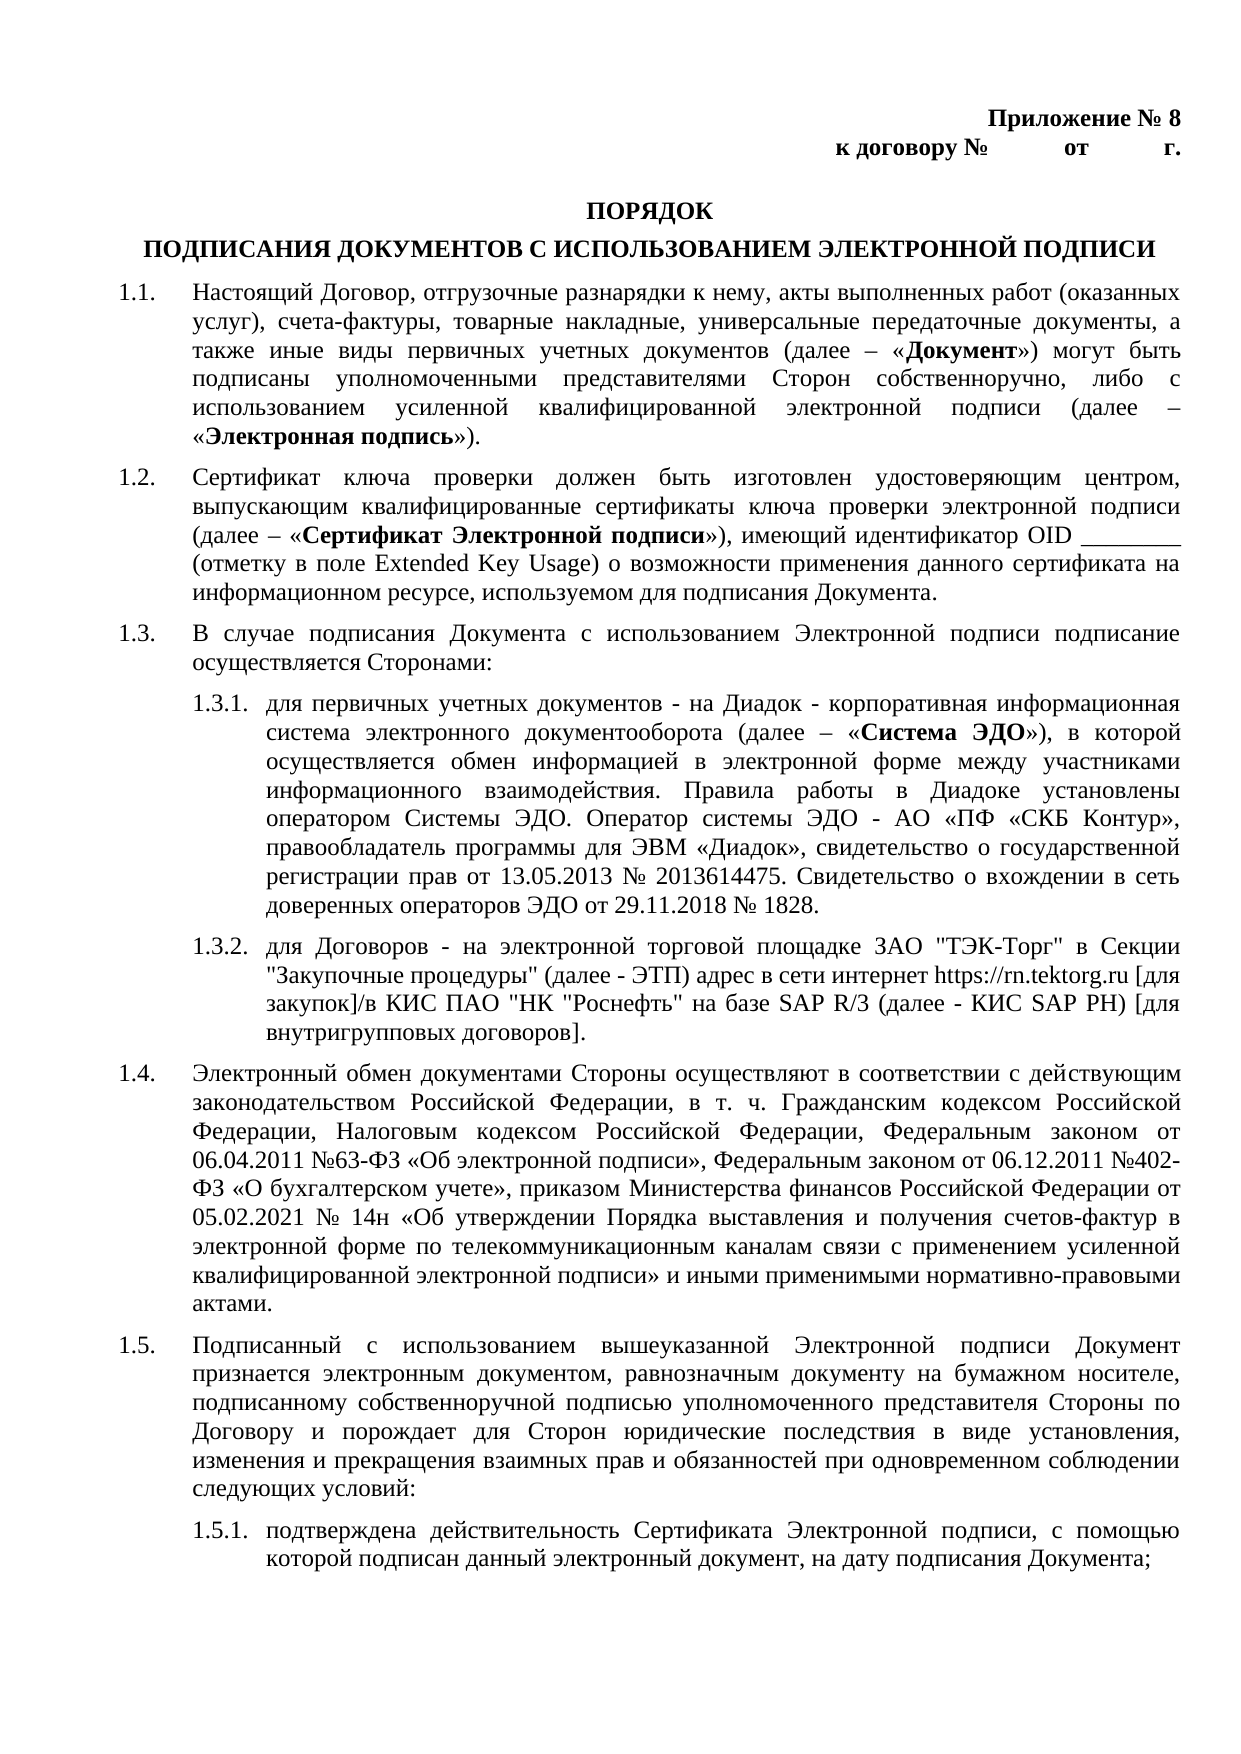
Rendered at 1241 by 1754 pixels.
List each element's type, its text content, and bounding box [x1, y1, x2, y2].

text Сертификат ключа проверки должен быть изготовлен удостоверяющим центром, выпускающим квалифицированные сертификаты ключа проверки электронной подписи (далее – «Сертификат Электронной подписи»), имеющий идентификатор OID ________ (отметку в поле Extended Key Usage) о возможности применения данного сертификата на информационном ресурсе, используемом для подписания Документа. [118, 462, 1181, 606]
text Настоящий Договор, отгрузочные разнарядки к нему, акты выполненных работ (оказанных услуг), счета-фактуры, товарные накладные, универсальные передаточные документы, а также иные виды первичных учетных документов (далее – «Документ») могут быть подписаны уполномоченными представителями Сторон собственноручно, либо с использованием усиленной квалифицированной электронной подписи (далее – «Электронная подпись»). [118, 277, 1181, 450]
text В случае подписания Документа с использованием Электронной подписи подписание осуществляется Сторонами: [118, 618, 1181, 676]
text для первичных учетных документов - на Диадок - корпоративная информационная система электронного документооборота (далее – «Система ЭДО»), в которой осуществляется обмен информацией в электронной форме между участниками информационного взаимодействия. Правила работы в Диадоке установлены оператором Системы ЭДО. Оператор системы ЭДО - АО «ПФ «СКБ Контур», правообладатель программы для ЭВМ «Диадок», свидетельство о государственной регистрации прав от 13.05.2013 № 2013614475. Свидетельство о вхождении в сеть доверенных операторов ЭДО от 29.11.2018 № 1828. [192, 688, 1181, 918]
text ПОРЯДОК [118, 190, 1181, 227]
text Электронный обмен документами Стороны осуществляют в соответствии с действующим законодательством Российской Федерации, в т. ч. Гражданским кодексом Российской Федерации, Налоговым кодексом Российской Федерации, Федеральным законом от 06.04.2011 №63-ФЗ «Об электронной подписи», Федеральным законом от 06.12.2011 №402-ФЗ «О бухгалтерском учете», приказом Министерства финансов Российской Федерации от 05.02.2021 № 14н «Об утверждении Порядка выставления и получения счетов-фактур в электронной форме по телекоммуникационным каналам связи с применением усиленной квалифицированной электронной подписи» и иными применимыми нормативно-правовыми актами. [118, 1058, 1181, 1317]
text ПОДПИСАНИЯ ДОКУМЕНТОВ С ИСПОЛЬЗОВАНИЕМ ЭЛЕКТРОННОЙ ПОДПИСИ [118, 227, 1181, 265]
text Приложение № 8 [118, 103, 1181, 132]
text для Договоров - на электронной торговой площадке ЗАО "ТЭК-Торг" в Секции "Закупочные процедуры" (далее - ЭТП) адрес в сети интернет https://rn.tektorg.ru [для закупок]/в КИС ПАО "НК "Роснефть" на базе SAP R/3 (далее - КИС SAP РН) [для внутригрупповых договоров]. [192, 931, 1181, 1046]
text к договору № от г. [118, 132, 1181, 161]
text Подписанный с использованием вышеуказанной Электронной подписи Документ признается электронным документом, равнозначным документу на бумажном носителе, подписанному собственноручной подписью уполномоченного представителя Стороны по Договору и порождает для Сторон юридические последствия в виде установления, изменения и прекращения взаимных прав и обязанностей при одновременном соблюдении следующих условий: [118, 1330, 1181, 1502]
text подтверждена действительность Сертификата Электронной подписи, с помощью которой подписан данный электронный документ, на дату подписания Документа; [192, 1515, 1181, 1572]
